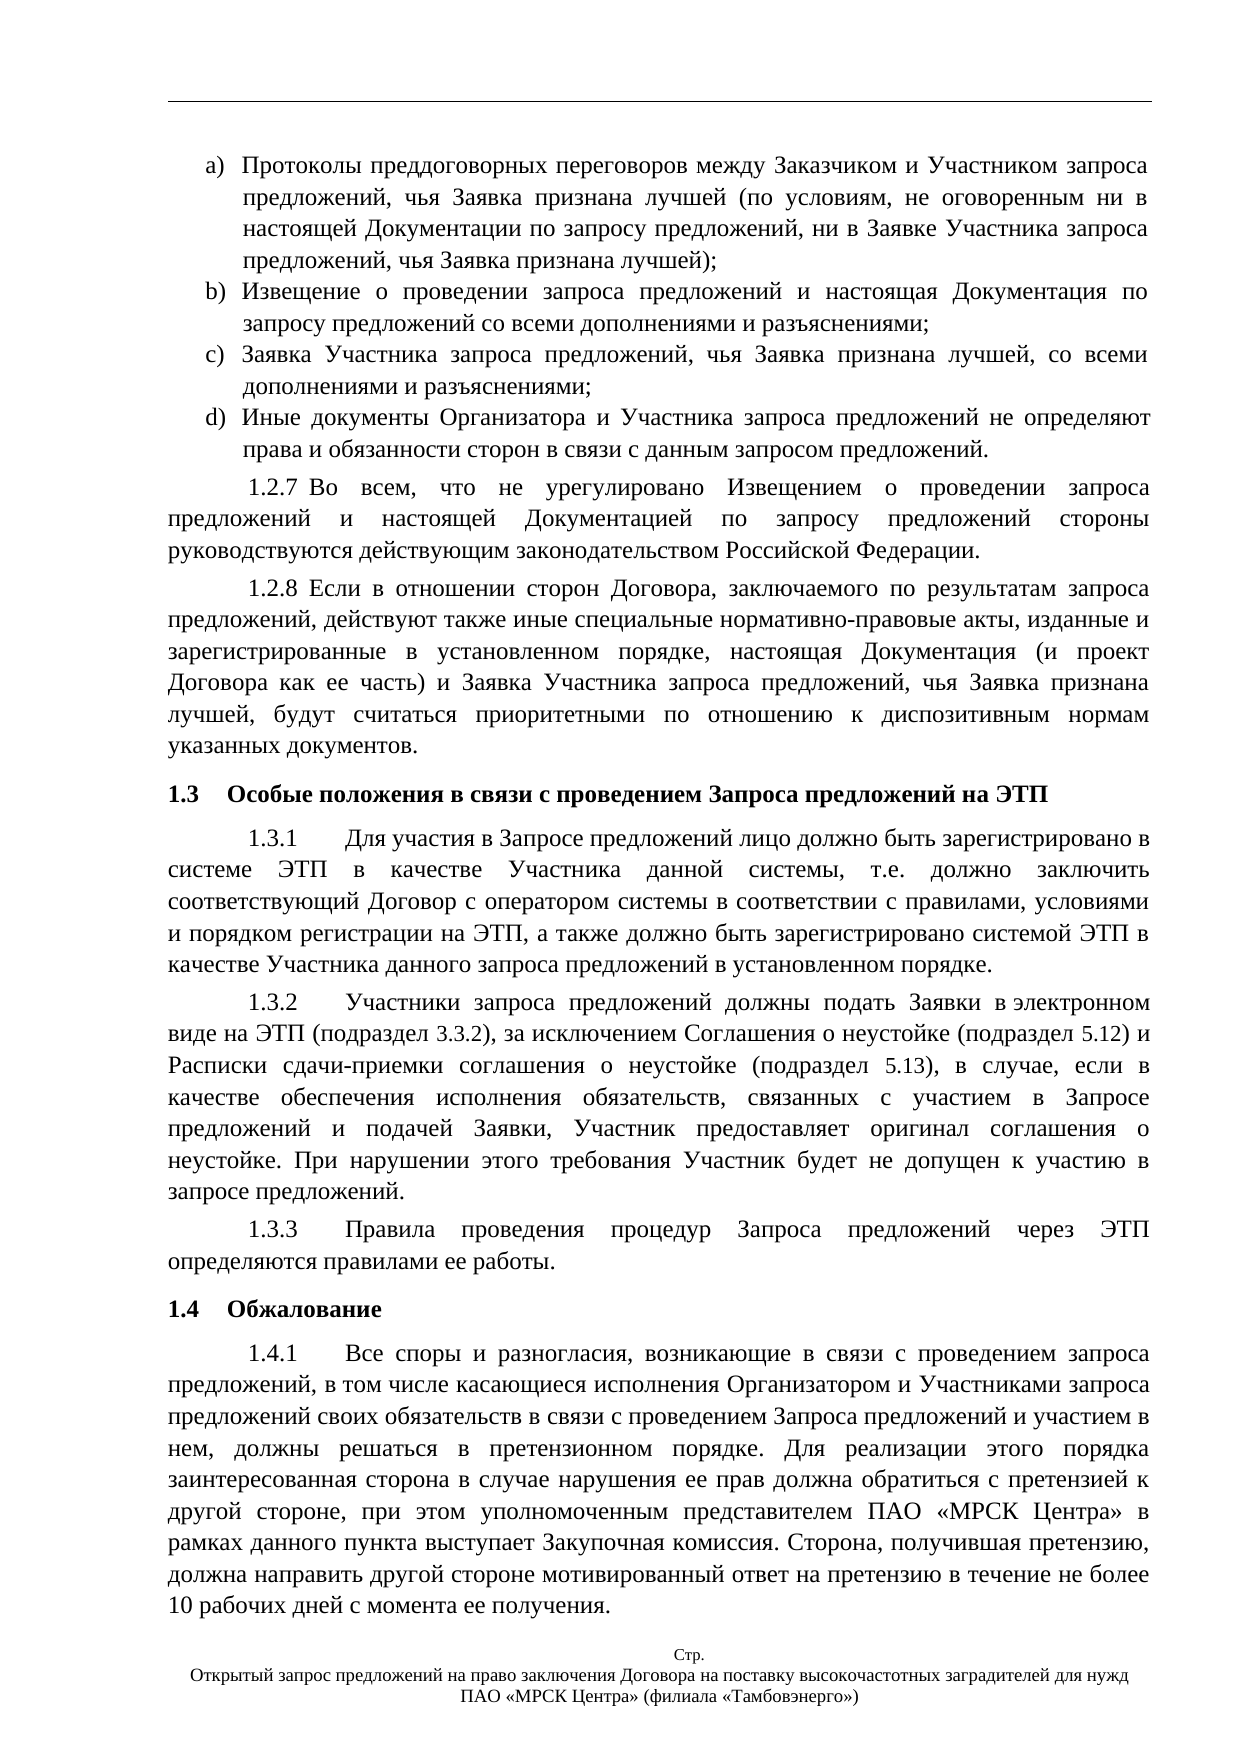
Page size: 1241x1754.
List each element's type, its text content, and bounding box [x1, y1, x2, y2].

subtitle Обжалование [168, 1294, 1152, 1323]
list Все споры и разногласия, возникающие в связи с проведением запроса предложений, в том числе касающиеся исполнения Организатором и Участниками запроса предложений своих обязательств в связи с проведением Запроса предложений и участием в нем, должны решаться в претензионном порядке. Для реализации этого порядка заинтересованная сторона в случае нарушения ее прав должна обратиться с претензией к другой стороне, при этом уполномоченным представителем ПАО «МРСК Центра» в рамках данного пункта выступает Закупочная комиссия. Сторона, получившая претензию, должна направить другой стороне мотивированный ответ на претензию в течение не более 10 рабочих дней с момента ее получения. [168, 1338, 1150, 1619]
list Во всем, что не урегулировано Извещением о проведении запроса предложений и настоящей Документацией по запросу предложений стороны руководствуются действующим законодательством Российской Федерации. [168, 472, 1150, 564]
list Участники запроса предложений должны подать Заявки в электронном виде на ЭТП (подраздел 3.3.2), за исключением Соглашения о неустойке (подраздел 5.12) и Расписки сдачи-приемки соглашения о неустойке (подраздел 5.13), в случае, если в качестве обеспечения исполнения обязательств, связанных с участием в Запросе предложений и подачей Заявки, Участник предоставляет оригинал соглашения о неустойке. При нарушении этого требования Участник будет не допущен к участию в запросе предложений. [168, 987, 1150, 1205]
list Протоколы преддоговорных переговоров между Заказчиком и Участником запроса предложений, чья Заявка признана лучшей (по условиям, не оговоренным ни в настоящей Документации по запросу предложений, ни в Заявке Участника запроса предложений, чья Заявка признана лучшей); [205, 150, 1149, 273]
list Извещение о проведении запроса предложений и настоящая Документация по запросу предложений со всеми дополнениями и разъяснениями; [205, 276, 1148, 337]
list Заявка Участника запроса предложений, чья Заявка признана лучшей, со всеми дополнениями и разъяснениями; [205, 339, 1148, 400]
list Иные документы Организатора и Участника запроса предложений не определяют права и обязанности сторон в связи с данным запросом предложений. [205, 402, 1152, 463]
list Правила проведения процедур Запроса предложений через ЭТП определяются правилами ее работы. [168, 1214, 1150, 1274]
list Для участия в Запросе предложений лицо должно быть зарегистрировано в системе ЭТП в качестве Участника данной системы, т.е. должно заключить соответствующий Договор с оператором системы в соответствии с правилами, условиями и порядком регистрации на ЭТП, а также должно быть зарегистрировано системой ЭТП в качестве Участника данного запроса предложений в установленном порядке. [168, 823, 1150, 978]
list Если в отношении сторон Договора, заключаемого по результатам запроса предложений, действуют также иные специальные нормативно-правовые акты, изданные и зарегистрированные в установленном порядке, настоящая Документация (и проект Договора как ее часть) и Заявка Участника запроса предложений, чья Заявка признана лучшей, будут считаться приоритетными по отношению к диспозитивным нормам указанных документов. [168, 573, 1150, 759]
subtitle Особые положения в связи с проведением Запроса предложений на ЭТП [168, 779, 1152, 808]
